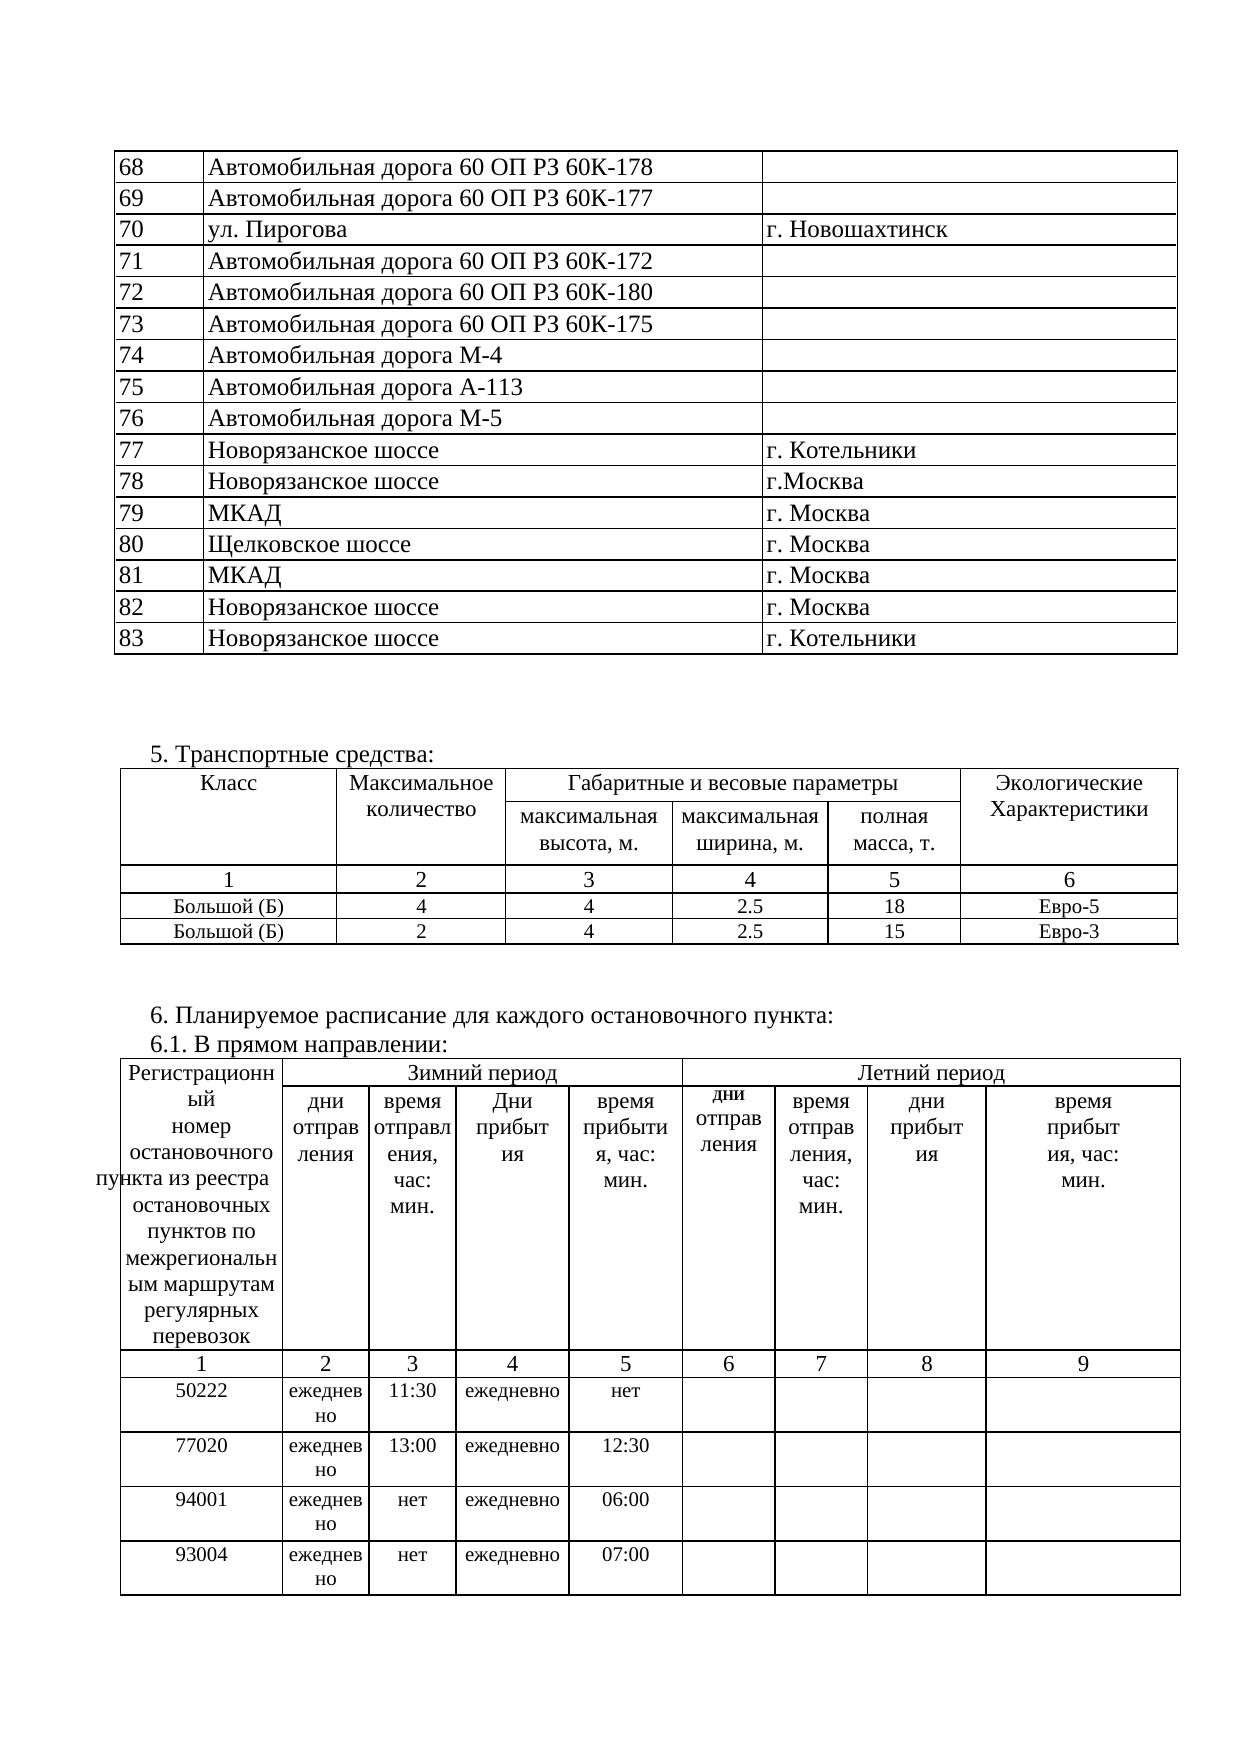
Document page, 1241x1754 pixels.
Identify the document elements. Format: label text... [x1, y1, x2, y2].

table_cell 3 [370, 1351, 455, 1377]
table_cell г. Москва [763, 559, 1177, 590]
table_cell 4 [337, 894, 505, 918]
table_cell [776, 1542, 867, 1594]
table_cell [683, 1378, 774, 1431]
table_cell максимальная ширина, м. [673, 802, 827, 864]
table_cell МКАД [204, 561, 762, 590]
table_cell время отправ ления, час: мин. [776, 1087, 867, 1349]
table_cell Автомобильная дорога М-5 [204, 403, 762, 433]
table_cell 2.5 [673, 894, 827, 918]
table_header Класс [121, 769, 336, 864]
table_cell г. Москва [763, 590, 1177, 622]
table_cell ежедневно [457, 1433, 568, 1486]
table_cell 69 [115, 183, 203, 213]
table_cell [763, 181, 1177, 213]
table_cell [868, 1487, 985, 1540]
table_cell 4 [506, 919, 672, 943]
table_header Габаритные и весовые параметры [506, 769, 960, 801]
table_cell 70 [115, 214, 203, 244]
table_cell [776, 1487, 867, 1540]
table_cell [763, 307, 1177, 339]
table_cell 6 [961, 866, 1177, 892]
table_cell 74 [115, 340, 203, 370]
table_cell 2 [283, 1351, 368, 1377]
table_cell ежедневно [457, 1487, 568, 1540]
table_cell 18 [829, 894, 960, 918]
table_cell Евро-5 [961, 894, 1177, 918]
table_cell [868, 1378, 985, 1431]
table_cell Евро-3 [961, 919, 1177, 943]
table_cell Автомобильная дорога 60 ОП РЗ 60К-178 [204, 152, 762, 181]
table_cell полная масса, т. [829, 802, 960, 864]
table_cell [763, 370, 1177, 402]
table_cell 78 [115, 466, 203, 496]
table_cell [987, 1433, 1180, 1486]
table_cell 8 [868, 1351, 985, 1377]
table_cell [763, 244, 1177, 276]
table_cell 3 [506, 866, 672, 892]
table_cell ул. Пирогова [204, 215, 762, 244]
table_cell [683, 1542, 774, 1594]
table_cell г. Котельники [763, 433, 1177, 464]
table_cell [776, 1433, 867, 1486]
table_cell 72 [115, 277, 203, 307]
table_cell 13:00 [370, 1433, 455, 1486]
table_cell 82 [115, 591, 203, 622]
table_header Летний период [683, 1059, 1180, 1085]
table_cell 71 [115, 245, 203, 276]
table_cell Новорязанское шоссе [204, 466, 762, 496]
table_cell время отправл ения, час: мин. [370, 1087, 455, 1349]
table_cell 1 [121, 866, 336, 892]
table_cell [776, 1378, 867, 1431]
table_cell 4 [506, 894, 672, 918]
table_cell 2 [337, 919, 505, 943]
text 5. Транспортные средства: [150, 739, 1090, 767]
table_cell [868, 1433, 985, 1486]
table_cell 2.5 [673, 919, 827, 943]
table_cell Автомобильная дорога 60 ОП РЗ 60К-177 [204, 183, 762, 213]
table_cell 81 [115, 560, 203, 590]
table_cell Автомобильная дорога 60 ОП РЗ 60К-175 [204, 309, 762, 339]
table_cell 68 [115, 152, 203, 181]
table_cell 07:00 [570, 1542, 682, 1594]
table_cell г. Котельники [763, 622, 1177, 653]
table_cell 4 [457, 1351, 568, 1377]
table_cell 93004 [121, 1542, 282, 1594]
table_cell 77020 [121, 1433, 282, 1486]
table_cell 4 [673, 866, 827, 892]
table_cell 73 [115, 308, 203, 339]
table_cell 7 [776, 1351, 867, 1377]
table_cell нет [370, 1487, 455, 1540]
table_cell г. Москва [763, 528, 1177, 559]
table_cell г. Новошахтинск [763, 213, 1177, 244]
table_header Максимальное количество [337, 769, 505, 864]
table_cell нет [370, 1542, 455, 1594]
table_cell дни отправ ления [283, 1087, 368, 1349]
table_cell [763, 276, 1177, 307]
table_cell 1 [121, 1351, 282, 1377]
table_cell [987, 1378, 1180, 1431]
table_cell 11:30 [370, 1378, 455, 1431]
table_cell [683, 1487, 774, 1540]
table_cell ежедневно [457, 1378, 568, 1431]
table_cell ДНИ отправ ления [683, 1087, 774, 1349]
table_cell [763, 402, 1177, 433]
table_cell максимальная высота, м. [506, 802, 672, 864]
table_cell ежедневно [283, 1542, 368, 1594]
table_cell ежедневно [283, 1378, 368, 1431]
table_cell ежедневно [457, 1542, 568, 1594]
table_cell Дни прибыт ия [457, 1087, 568, 1349]
table_cell 9 [987, 1351, 1180, 1377]
table_cell [868, 1542, 985, 1594]
table_cell Новорязанское шоссе [204, 435, 762, 464]
table_cell Большой (Б) [121, 919, 336, 943]
table_cell МКАД [204, 498, 762, 527]
table_cell Автомобильная дорога М-4 [204, 340, 762, 370]
text 6. Планируемое расписание для каждого остановочного пункта: [150, 1000, 1090, 1029]
table_cell Автомобильная дорога 60 ОП РЗ 60К-180 [204, 277, 762, 307]
table_cell 75 [115, 371, 203, 402]
table_header Экологические Характеристики [961, 769, 1177, 864]
table_cell 15 [829, 919, 960, 943]
table_cell Автомобильная дорога А-113 [204, 372, 762, 402]
table_cell нет [570, 1378, 682, 1431]
table_cell [683, 1433, 774, 1486]
table_cell 80 [115, 529, 203, 559]
table_cell 77 [115, 434, 203, 464]
table_cell 6 [683, 1351, 774, 1377]
table_cell [763, 339, 1177, 370]
table_cell Большой (Б) [121, 894, 336, 918]
table_header Зимний период [283, 1059, 682, 1085]
table_cell время прибыт ия, час: мин. [987, 1087, 1180, 1349]
table_cell дни прибыт ия [868, 1087, 985, 1349]
table_cell Автомобильная дорога 60 ОП РЗ 60К-172 [204, 246, 762, 276]
table_cell 79 [115, 497, 203, 527]
table_cell ежедневно [283, 1433, 368, 1486]
table_cell [987, 1487, 1180, 1540]
table_cell 2 [337, 866, 505, 892]
table_cell [763, 152, 1177, 181]
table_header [121, 1059, 282, 1349]
table_cell 06:00 [570, 1487, 682, 1540]
table_cell Новорязанское шоссе [204, 623, 762, 653]
table_cell [987, 1542, 1180, 1594]
table_cell время прибыти я, час: мин. [570, 1087, 682, 1349]
table_cell ежедневно [283, 1487, 368, 1540]
table_cell Новорязанское шоссе [204, 592, 762, 622]
table_cell 94001 [121, 1487, 282, 1540]
table_cell 50222 [121, 1378, 282, 1431]
table_cell Щелковское шоссе [204, 529, 762, 559]
table_cell 83 [115, 623, 203, 653]
table_cell г. Москва [763, 496, 1177, 527]
table_cell 5 [570, 1351, 682, 1377]
table_cell г.Москва [763, 465, 1177, 496]
text 6.1. В прямом направлении: [150, 1029, 1090, 1057]
table_cell 76 [115, 403, 203, 433]
table_cell 12:30 [570, 1433, 682, 1486]
table_cell 5 [829, 866, 960, 892]
